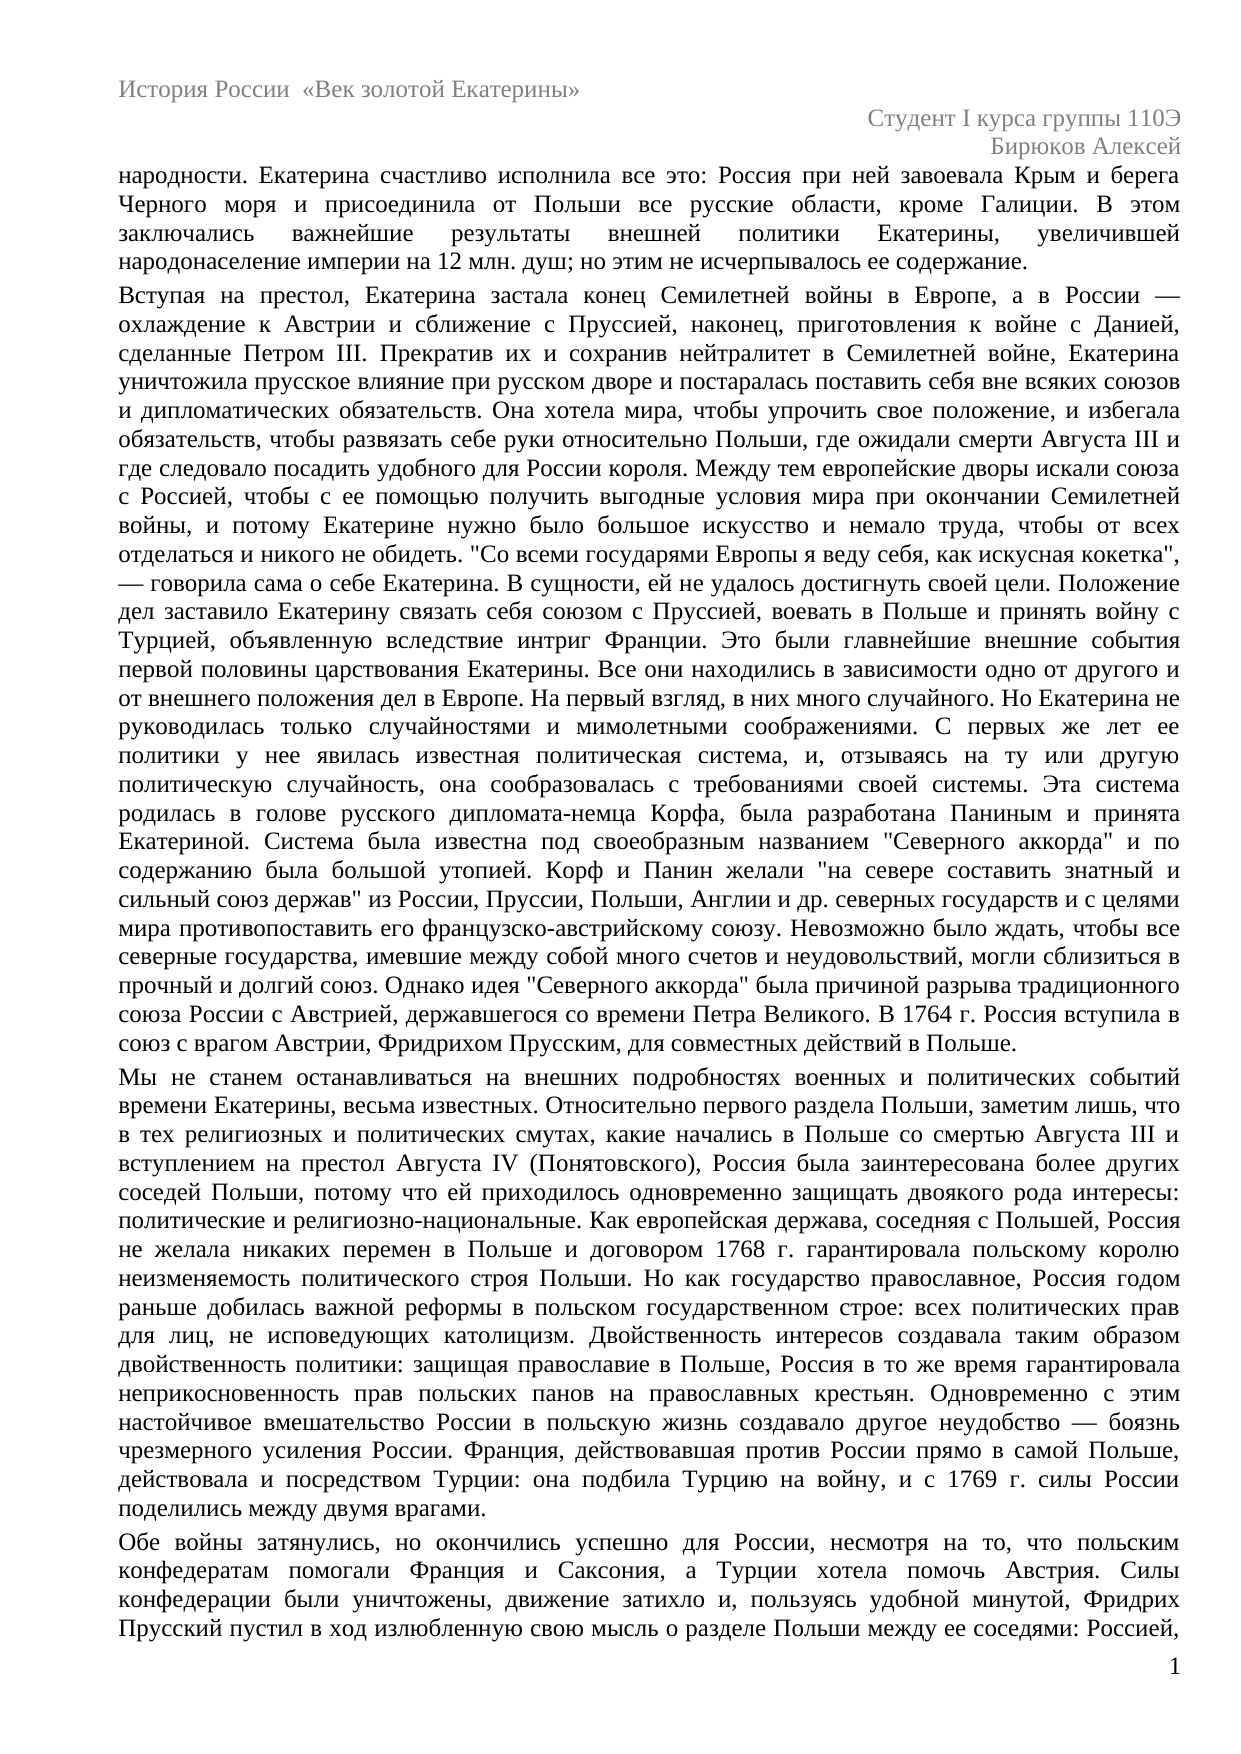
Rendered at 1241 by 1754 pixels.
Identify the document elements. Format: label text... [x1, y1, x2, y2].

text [118, 1527, 1181, 1642]
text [118, 160, 1181, 275]
text Мы не станем останавливаться на внешних подробностях военных и политических событий времени Екатерины, весьма известных. Относительно первого раздела Польши, заметим лишь, что в тех религиозных и политических смутах, какие начались в Польше со смертью Августа III и вступлением на престол Августа IV (Понятовского), Россия была заинтересована более других соседей Польши, потому что ей приходилось одновременно защищать двоякого рода интересы: политические и религиозно-национальные. Как европейская держава, соседняя с Польшей, Россия не желала никаких перемен в Польше и договором 1768 г. гарантировала польскому королю неизменяемость политического строя Польши. Но как государство православное, Россия годом раньше добилась важной реформы в польском государственном строе: всех политических прав для лиц, не исповедующих католицизм. Двойственность интересов создавала таким образом двойственность политики: защищая православие в Польше, Россия в то же время гарантировала неприкосновенность прав польских панов на православных крестьян. Одновременно с этим настойчивое вмешательство России в польскую жизнь создавало другое неудобство — боязнь чрезмерного усиления России. Франция, действовавшая против России прямо в самой Польше, действовала и посредством Турции: она подбила Турцию на войну, и с 1769 г. силы России поделились между двумя врагами. [118, 1062, 1181, 1522]
text Вступая на престол, Екатерина застала конец Семилетней войны в Европе, а в России — охлаждение к Австрии и сближение с Пруссией, наконец, приготовления к войне с Данией, сделанные Петром III. Прекратив их и сохранив нейтралитет в Семилетней войне, Екатерина уничтожила прусское влияние при русском дворе и постаралась поставить себя вне всяких союзов и дипломатических обязательств. Она хотела мира, чтобы упрочить свое положение, и избегала обязательств, чтобы развязать себе руки относительно Польши, где ожидали смерти Августа III и где следовало посадить удобного для России короля. Между тем европейские дворы искали союза с Россией, чтобы с ее помощью получить выгодные условия мира при окончании Семилетней войны, и потому Екатерине нужно было большое искусство и немало труда, чтобы от всех отделаться и никого не обидеть. "Со всеми государями Европы я веду себя, как искусная кокетка", — говорила сама о себе Екатерина. В сущности, ей не удалось достигнуть своей цели. Положение дел заставило Екатерину связать себя союзом с Пруссией, воевать в Польше и принять войну с Турцией, объявленную вследствие интриг Франции. Это были главнейшие внешние события первой половины царствования Екатерины. Все они находились в зависимости одно от другого и от внешнего положения дел в Европе. На первый взгляд, в них много случайного. Но Екатерина не руководилась только случайностями и мимолетными соображениями. С первых же лет ее политики у нее явилась известная политическая система, и, отзываясь на ту или другую политическую случайность, она сообразовалась с требованиями своей системы. Эта система родилась в голове русского дипломата-немца Корфа, была разработана Паниным и принята Екатериной. Система была известна под своеобразным названием "Северного аккорда" и по содержанию была большой утопией. Корф и Панин желали "на севере составить знатный и сильный союз держав" из России, Пруссии, Польши, Англии и др. северных государств и с целями мира противопоставить его французско-австрийскому союзу. Невозможно было ждать, чтобы все северные государства, имевшие между собой много счетов и неудовольствий, могли сблизиться в прочный и долгий союз. Однако идея "Северного аккорда" была причиной разрыва традиционного союза России с Австрией, державшегося со времени Петра Великого. В 1764 г. Россия вступила в союз с врагом Австрии, Фридрихом Прусским, для совместных действий в Польше. [118, 280, 1181, 1056]
